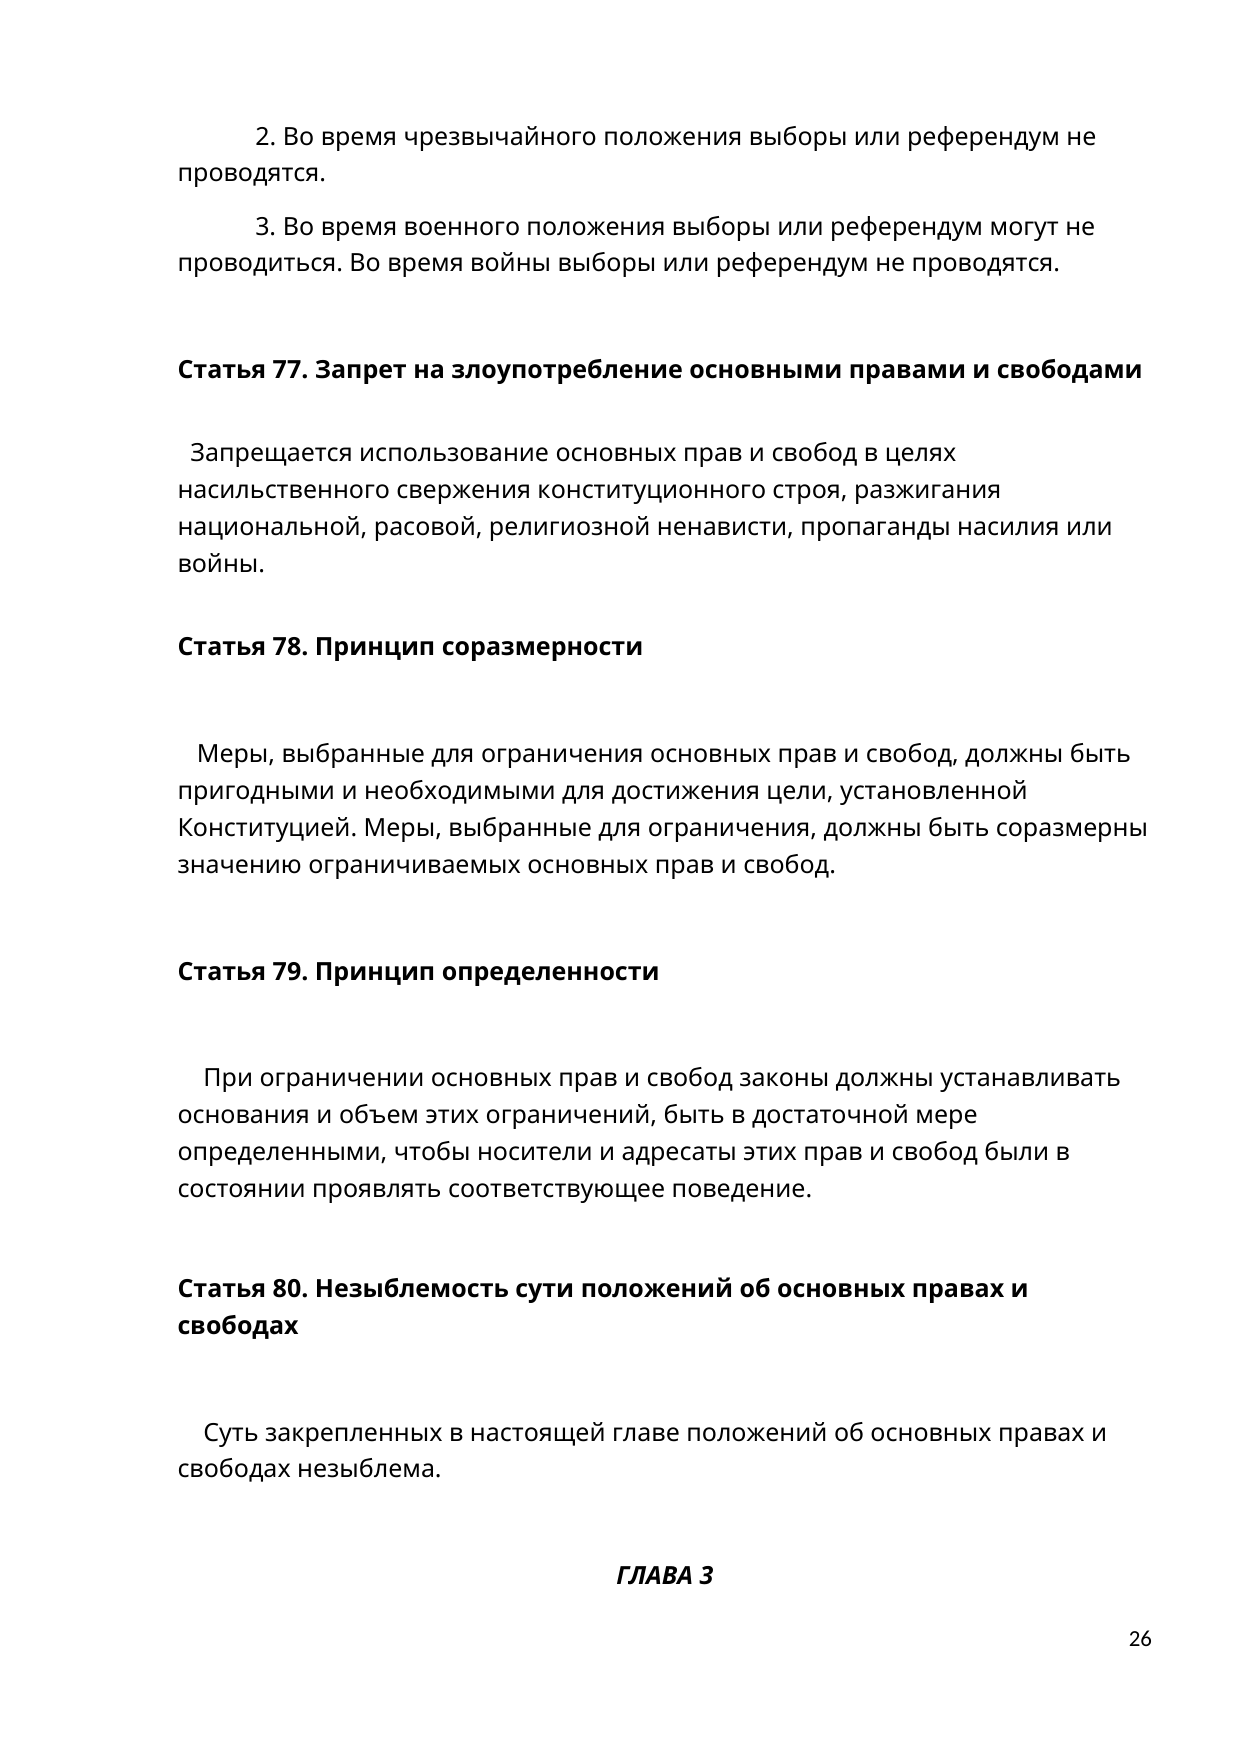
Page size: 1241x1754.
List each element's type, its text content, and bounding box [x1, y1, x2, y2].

text Запрещается использование основных прав и свобод в целях насильственного свержения конституционного строя, разжигания национальной, расовой, религиозной ненависти, пропаганды насилия или войны. [177, 435, 1152, 610]
text ГЛАВА 3 [177, 1558, 1152, 1592]
text Суть закрепленных в настоящей главе положений об основных правах и свободах незыблема. [177, 1414, 1152, 1485]
text Статья 79. Принцип определенности [177, 953, 1152, 987]
text 3. Во время военного положения выборы или референдум могут не проводиться. Во время войны выборы или референдум не проводятся. [177, 208, 1152, 279]
text 2. Во время чрезвычайного положения выборы или референдум не проводятся. [177, 118, 1152, 189]
text Статья 80. Незыблемость сути положений об основных правах и свободах [177, 1271, 1152, 1341]
text Статья 78. Принцип соразмерности [177, 629, 1152, 663]
text При ограничении основных прав и свобод законы должны устанавливать основания и объем этих ограничений, быть в достаточной мере определенными, чтобы носители и адресаты этих прав и свобод были в состоянии проявлять соответствующее поведение. [177, 1060, 1152, 1204]
text Меры, выбранные для ограничения основных прав и свобод, должны быть пригодными и необходимыми для достижения цели, установленной Конституцией. Меры, выбранные для ограничения, должны быть соразмерны значению ограничиваемых основных прав и свобод. [177, 736, 1152, 880]
text Статья 77. Запрет на злоупотребление основными правами и свободами [177, 352, 1152, 416]
